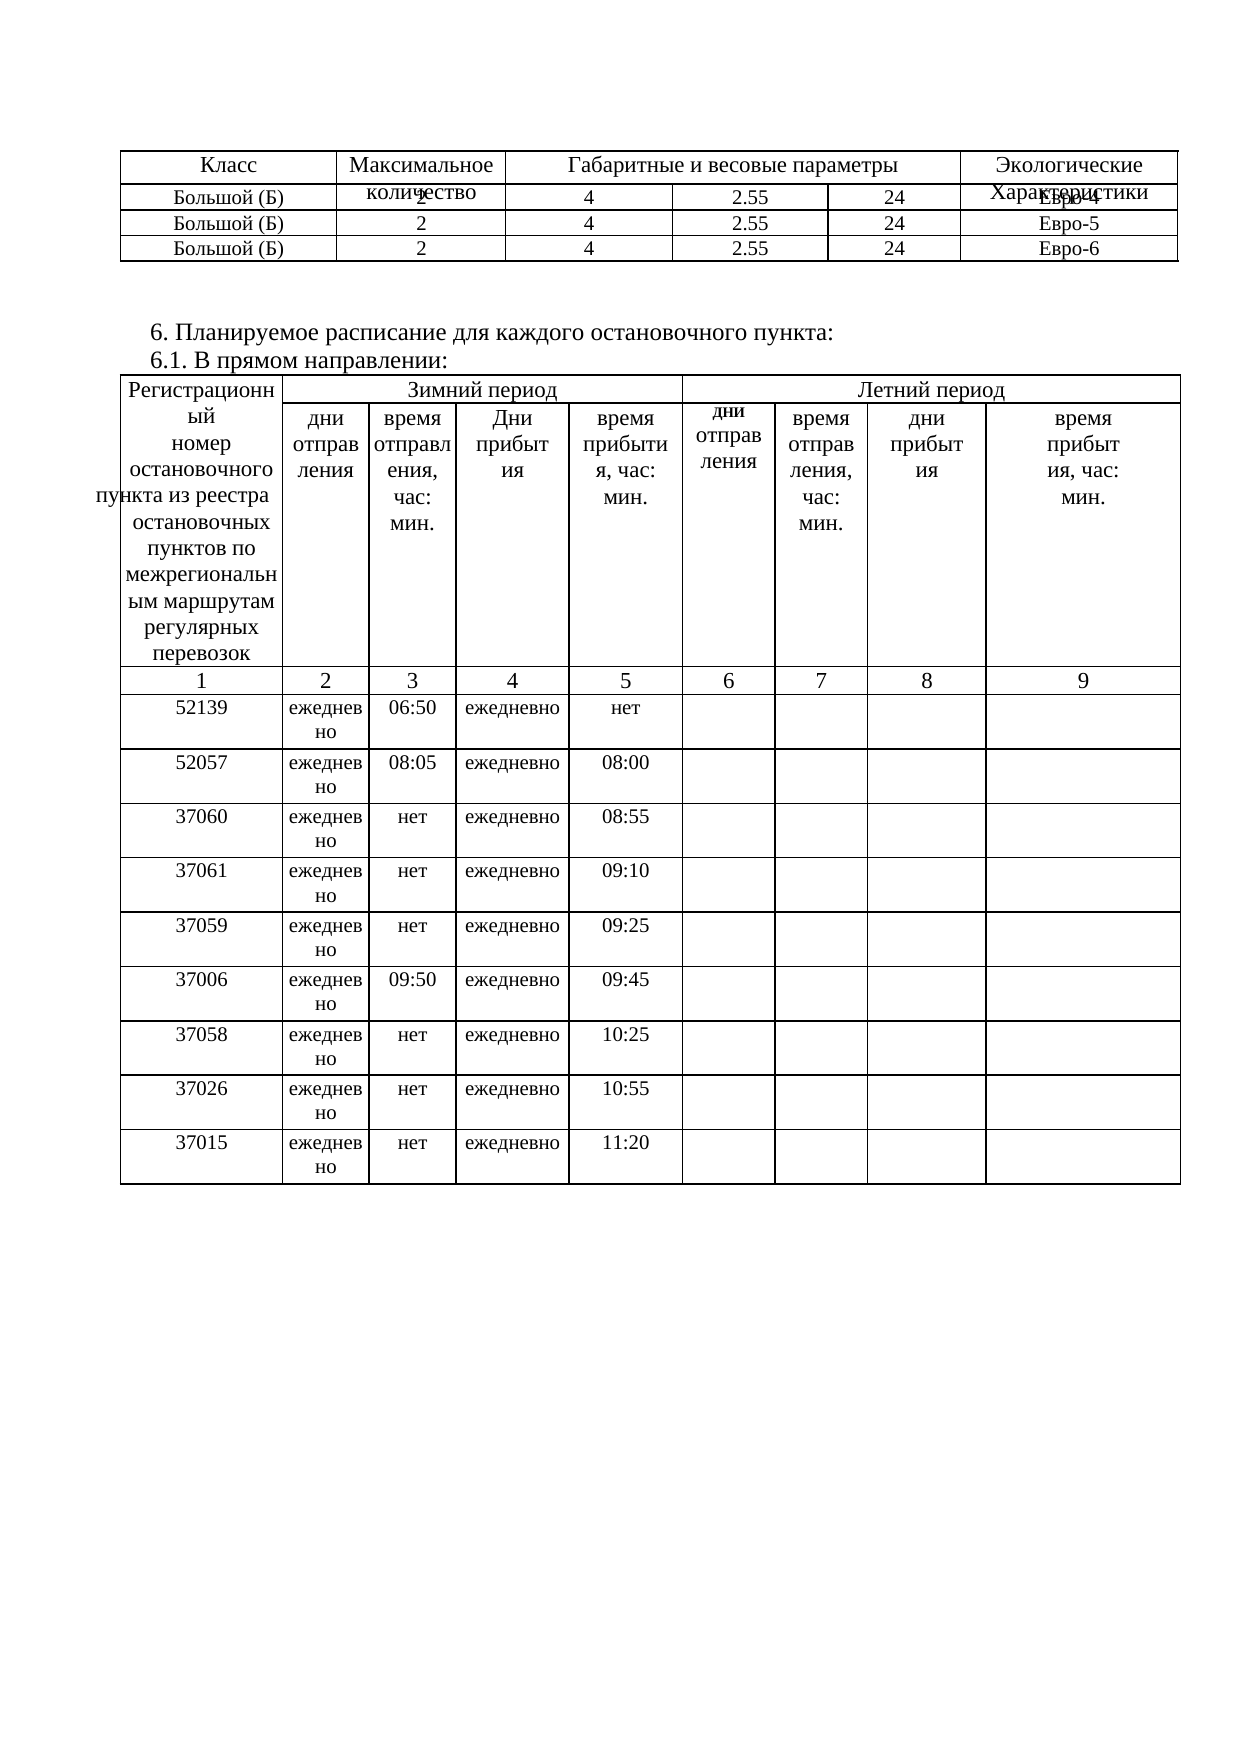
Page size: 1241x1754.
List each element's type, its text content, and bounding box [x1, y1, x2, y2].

table_cell 2 [337, 211, 505, 234]
table_cell время прибыт ия, час: мин. [987, 404, 1180, 666]
table_cell Евро-4 [961, 185, 1177, 209]
table_cell [868, 1130, 985, 1183]
table_cell ежедневно [283, 1130, 368, 1183]
table_cell ежедневно [283, 695, 368, 748]
table_cell ежедневно [457, 858, 568, 911]
table_cell ежедневно [457, 804, 568, 857]
table_cell 09:10 [570, 858, 682, 911]
table_cell ежедневно [457, 1022, 568, 1074]
table_cell 4 [506, 236, 672, 260]
table_cell [868, 913, 985, 966]
table_cell 4 [506, 185, 672, 209]
table_cell ежедневно [457, 695, 568, 748]
table_cell время отправ ления, час: мин. [776, 404, 867, 666]
table_cell [868, 804, 985, 857]
table_cell 4 [457, 667, 568, 694]
table_cell 10:25 [570, 1022, 682, 1074]
table_cell ежедневно [283, 750, 368, 802]
table_header Регистрационный номер остановочного пункта из реестра остановочных пунктов по межрегиональным маршрутам регулярных перевозок [121, 376, 282, 666]
table_cell 09:45 [570, 967, 682, 1020]
table_cell 37059 [121, 913, 282, 966]
table_cell [683, 913, 774, 966]
table_cell [776, 913, 867, 966]
table_cell Большой (Б) [121, 185, 336, 209]
table_cell [987, 967, 1180, 1020]
table_cell [683, 1130, 774, 1183]
text 6.1. В прямом направлении: [150, 346, 1090, 374]
table_cell [683, 858, 774, 911]
table_cell 24 [829, 185, 960, 209]
table_cell [776, 1130, 867, 1183]
table_cell 09:50 [370, 967, 455, 1020]
table_cell нет [370, 913, 455, 966]
table_cell ежедневно [457, 1130, 568, 1183]
table_cell [776, 967, 867, 1020]
table_cell [868, 858, 985, 911]
table_cell нет [370, 1076, 455, 1129]
table_cell Большой (Б) [121, 236, 336, 260]
table_cell ежедневно [283, 1076, 368, 1129]
table_cell [683, 695, 774, 748]
table_cell 24 [829, 236, 960, 260]
table_header Экологические Характеристики [961, 152, 1177, 183]
table_cell нет [570, 695, 682, 748]
table_cell время прибыти я, час: мин. [570, 404, 682, 666]
table_cell время отправл ения, час: мин. [370, 404, 455, 666]
table_cell 37060 [121, 804, 282, 857]
table_cell 8 [868, 667, 985, 694]
table_cell [683, 804, 774, 857]
table_cell [683, 1022, 774, 1074]
table_cell ежедневно [457, 967, 568, 1020]
table_cell 5 [570, 667, 682, 694]
table_cell 52139 [121, 695, 282, 748]
table_cell [776, 1076, 867, 1129]
table_cell Большой (Б) [121, 211, 336, 234]
table_cell 4 [506, 211, 672, 234]
table_cell 06:50 [370, 695, 455, 748]
table_cell ежедневно [283, 1022, 368, 1074]
table_cell [868, 695, 985, 748]
table_cell ежедневно [457, 1076, 568, 1129]
table_cell [987, 913, 1180, 966]
table_cell 08:05 [370, 750, 455, 802]
table_cell [868, 1022, 985, 1074]
table_cell [987, 695, 1180, 748]
table_cell [987, 804, 1180, 857]
table_cell ежедневно [283, 913, 368, 966]
text 6. Планируемое расписание для каждого остановочного пункта: [150, 317, 1090, 346]
table_cell [776, 1022, 867, 1074]
table_cell 2.55 [673, 185, 827, 209]
table_cell Дни прибыт ия [457, 404, 568, 666]
table_cell нет [370, 858, 455, 911]
table_cell 09:25 [570, 913, 682, 966]
table_cell 52057 [121, 750, 282, 802]
table_cell [868, 1076, 985, 1129]
table_header Габаритные и весовые параметры [506, 152, 960, 183]
table_cell 37058 [121, 1022, 282, 1074]
table_cell ежедневно [283, 804, 368, 857]
table_cell Евро-5 [961, 211, 1177, 234]
table_cell [683, 1076, 774, 1129]
table_cell [776, 858, 867, 911]
table_cell нет [370, 804, 455, 857]
table_cell ежедневно [457, 750, 568, 802]
table_cell 08:00 [570, 750, 682, 802]
table_header Класс [121, 152, 336, 183]
table_cell 2 [337, 185, 505, 209]
table_cell 11:20 [570, 1130, 682, 1183]
table_cell Евро-6 [961, 236, 1177, 260]
table_cell [776, 695, 867, 748]
table_cell [776, 804, 867, 857]
table_cell [683, 750, 774, 802]
table_cell [987, 750, 1180, 802]
table_cell ежедневно [283, 967, 368, 1020]
table_header Зимний период [283, 376, 682, 402]
table_cell [868, 750, 985, 802]
table_cell нет [370, 1130, 455, 1183]
table_cell 2.55 [673, 236, 827, 260]
table_cell 6 [683, 667, 774, 694]
table_cell дни отправ ления [283, 404, 368, 666]
table_cell 37015 [121, 1130, 282, 1183]
table_cell 37006 [121, 967, 282, 1020]
table_cell [776, 750, 867, 802]
table_cell ежедневно [283, 858, 368, 911]
table_cell 7 [776, 667, 867, 694]
table_cell 37061 [121, 858, 282, 911]
table_cell 2 [283, 667, 368, 694]
table_cell 10:55 [570, 1076, 682, 1129]
table_cell дни прибыт ия [868, 404, 985, 666]
table_cell 24 [829, 211, 960, 234]
table_header Максимальное количество [337, 152, 505, 183]
table_cell 2 [337, 236, 505, 260]
table_cell [868, 967, 985, 1020]
table_cell [683, 967, 774, 1020]
table_cell 1 [121, 667, 282, 694]
table_cell 37026 [121, 1076, 282, 1129]
table_cell ежедневно [457, 913, 568, 966]
table_cell [987, 1130, 1180, 1183]
table_cell 9 [987, 667, 1180, 694]
table_header Летний период [683, 376, 1180, 402]
table_cell [987, 1076, 1180, 1129]
table_cell 3 [370, 667, 455, 694]
table_cell 08:55 [570, 804, 682, 857]
table_cell [987, 1022, 1180, 1074]
table_cell [987, 858, 1180, 911]
table_cell нет [370, 1022, 455, 1074]
table_cell ДНИ отправ ления [683, 404, 774, 666]
table_cell 2.55 [673, 211, 827, 234]
